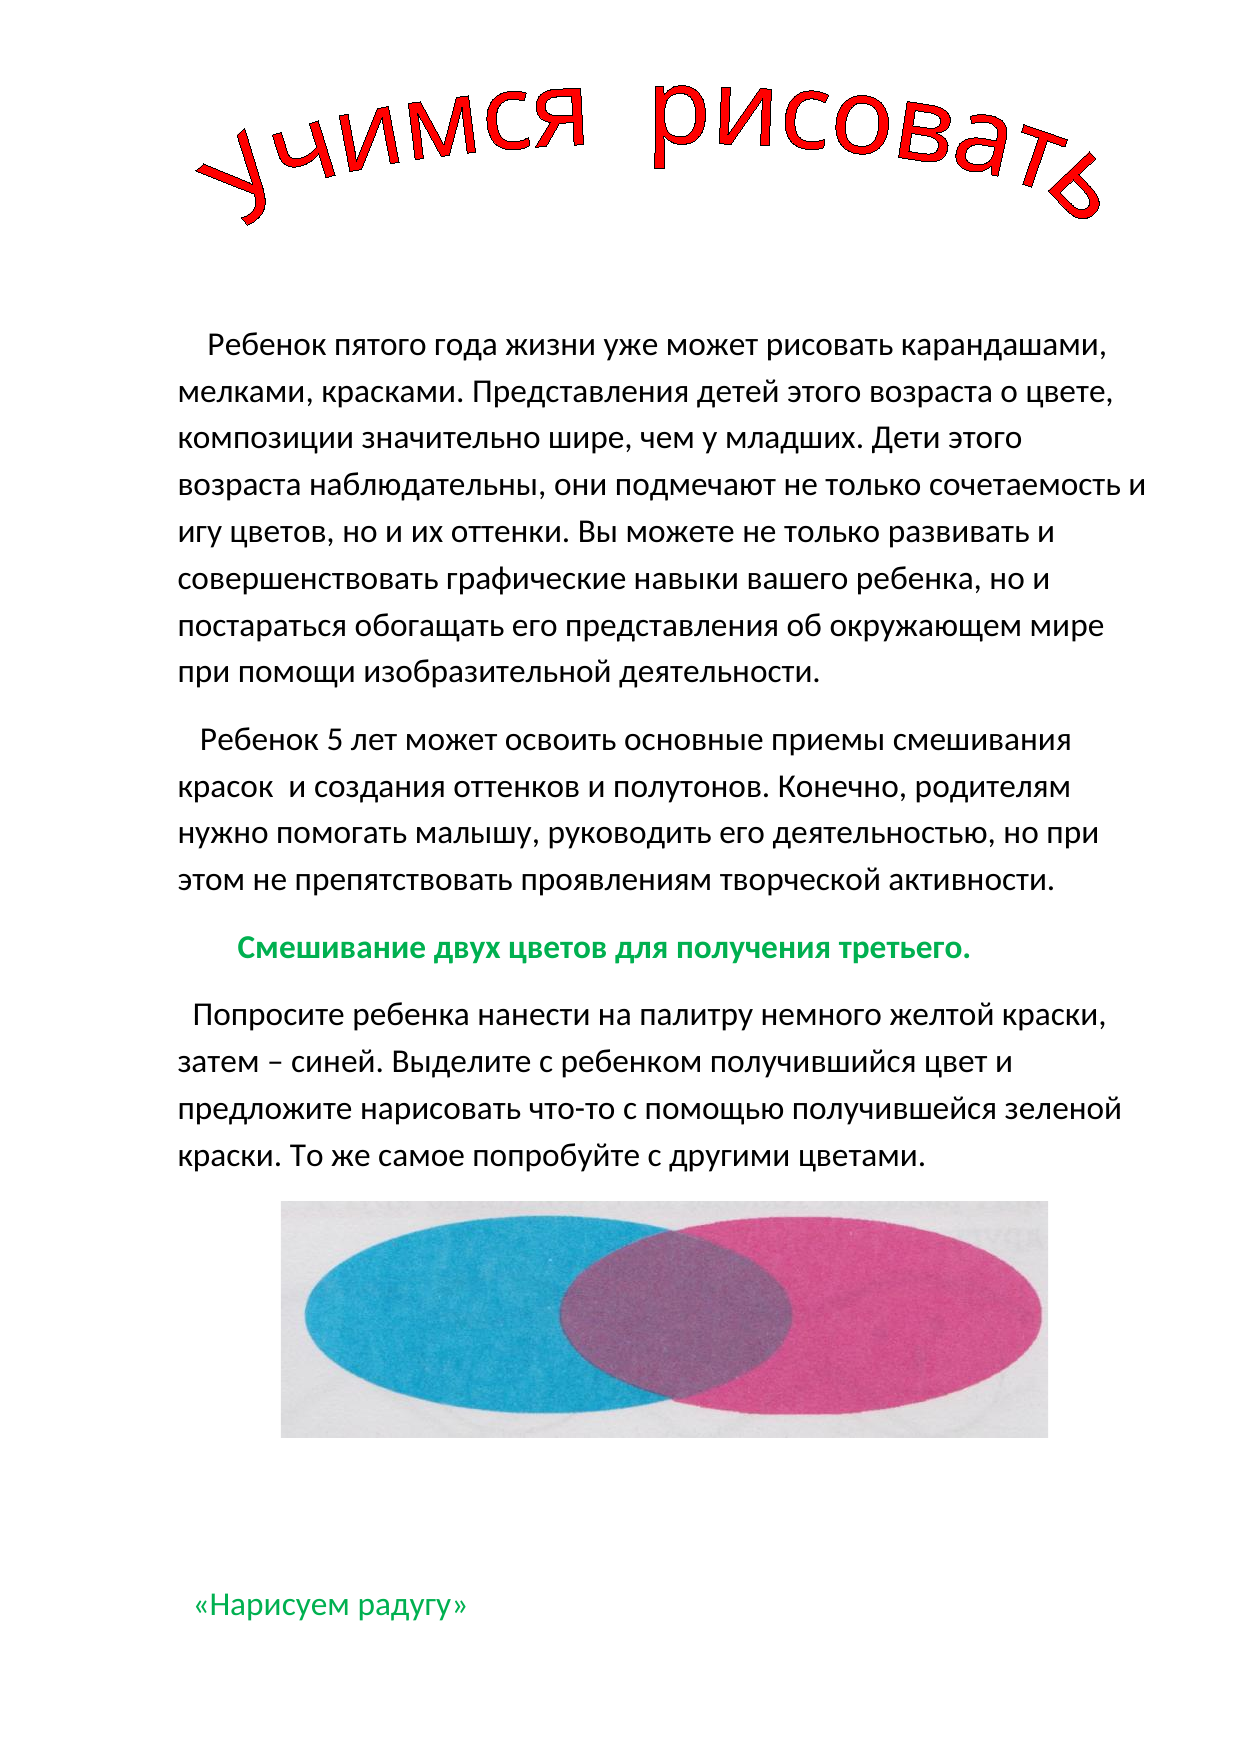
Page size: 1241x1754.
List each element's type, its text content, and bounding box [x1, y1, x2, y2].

text «Нарисуем радугу» [177, 1583, 1152, 1624]
text Ребенок 5 лет может освоить основные приемы смешивания красок и создания оттенков и полутонов. Конечно, родителям нужно помогать малышу, руководить его деятельностью, но при этом не препятствовать проявлениям творческой активности. [177, 718, 1152, 899]
text Попросите ребенка нанести на палитру немного желтой краски, затем – синей. Выделите с ребенком получившийся цвет и предложите нарисовать что-то с помощью получившейся зеленой краски. То же самое попробуйте с другими цветами. [177, 993, 1152, 1174]
text Смешивание двух цветов для получения третьего. [177, 926, 1152, 967]
picture [280, 1201, 1049, 1438]
text Ребенок пятого года жизни уже может рисовать карандашами, мелками, красками. Представления детей этого возраста о цвете, композиции значительно шире, чем у младших. Дети этого возраста наблюдательны, они подмечают не только сочетаемость и игу цветов, но и их оттенки. Вы можете не только развивать и совершенствовать графические навыки вашего ребенка, но и постараться обогащать его представления об окружающем мире при помощи изобразительной деятельности. [177, 323, 1152, 691]
